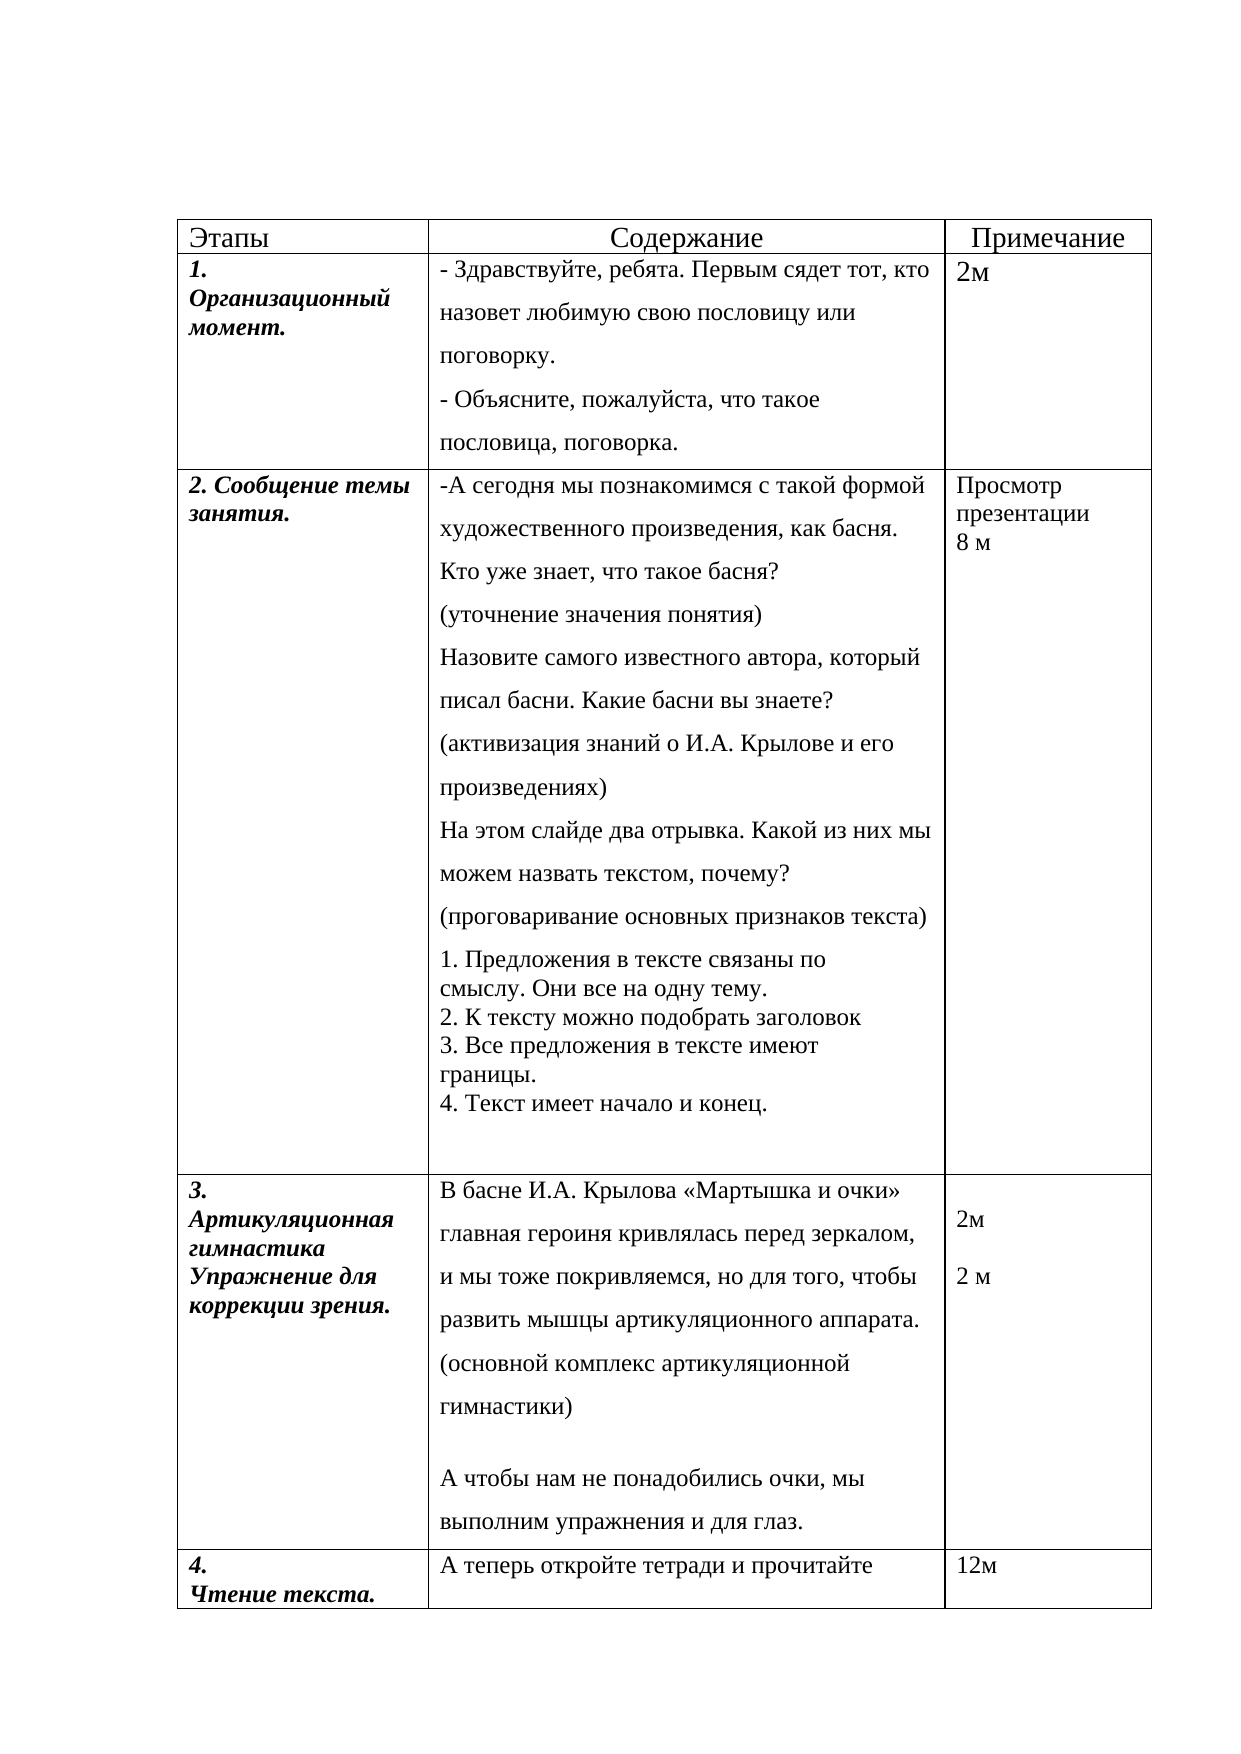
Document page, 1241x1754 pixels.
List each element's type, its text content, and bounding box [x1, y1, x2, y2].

table_cell 2м [946, 254, 1151, 469]
table_cell В басне И.А. Крылова «Мартышка и очки» главная героиня кривлялась перед зеркалом, и мы тоже покривляемся, но для того, чтобы развить мышцы артикуляционного аппарата. (основной комплекс артикуляционной гимнастики) А чтобы нам не понадобились очки, мы выполним упражнения и для глаз. [429, 1175, 944, 1549]
table_cell 3. Артикуляционная гимнастика Упражнение для коррекции зрения. [178, 1175, 428, 1549]
table_header Этапы [178, 220, 428, 253]
table_cell 1. Организационный момент. [178, 254, 428, 469]
table_header Примечание [946, 220, 1151, 253]
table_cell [429, 1550, 944, 1608]
table_header Содержание [429, 220, 944, 253]
table_cell 2м 2 м [946, 1175, 1151, 1549]
table_cell 2. Сообщение темы занятия. [178, 470, 428, 1174]
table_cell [178, 1550, 428, 1608]
table_cell 12м [946, 1550, 1151, 1608]
table_cell Просмотр презентации 8 м [946, 470, 1151, 1174]
table_cell - Здравствуйте, ребята. Первым сядет тот, кто назовет любимую свою пословицу или поговорку. - Объясните, пожалуйста, что такое пословица, поговорка. [429, 254, 944, 469]
table_cell -А сегодня мы познакомимся с такой формой художественного произведения, как басня. Кто уже знает, что такое басня? (уточнение значения понятия) Назовите самого известного автора, который писал басни. Какие басни вы знаете? (активизация знаний о И.А. Крылове и его произведениях) На этом слайде два отрывка. Какой из них мы можем назвать текстом, почему? (проговаривание основных признаков текста) 1. Предложения в тексте связаны по смыслу. Они все на одну тему. 2. К тексту можно подобрать заголовок 3. Все предложения в тексте имеют границы. 4. Текст имеет начало и конец. [429, 470, 944, 1174]
